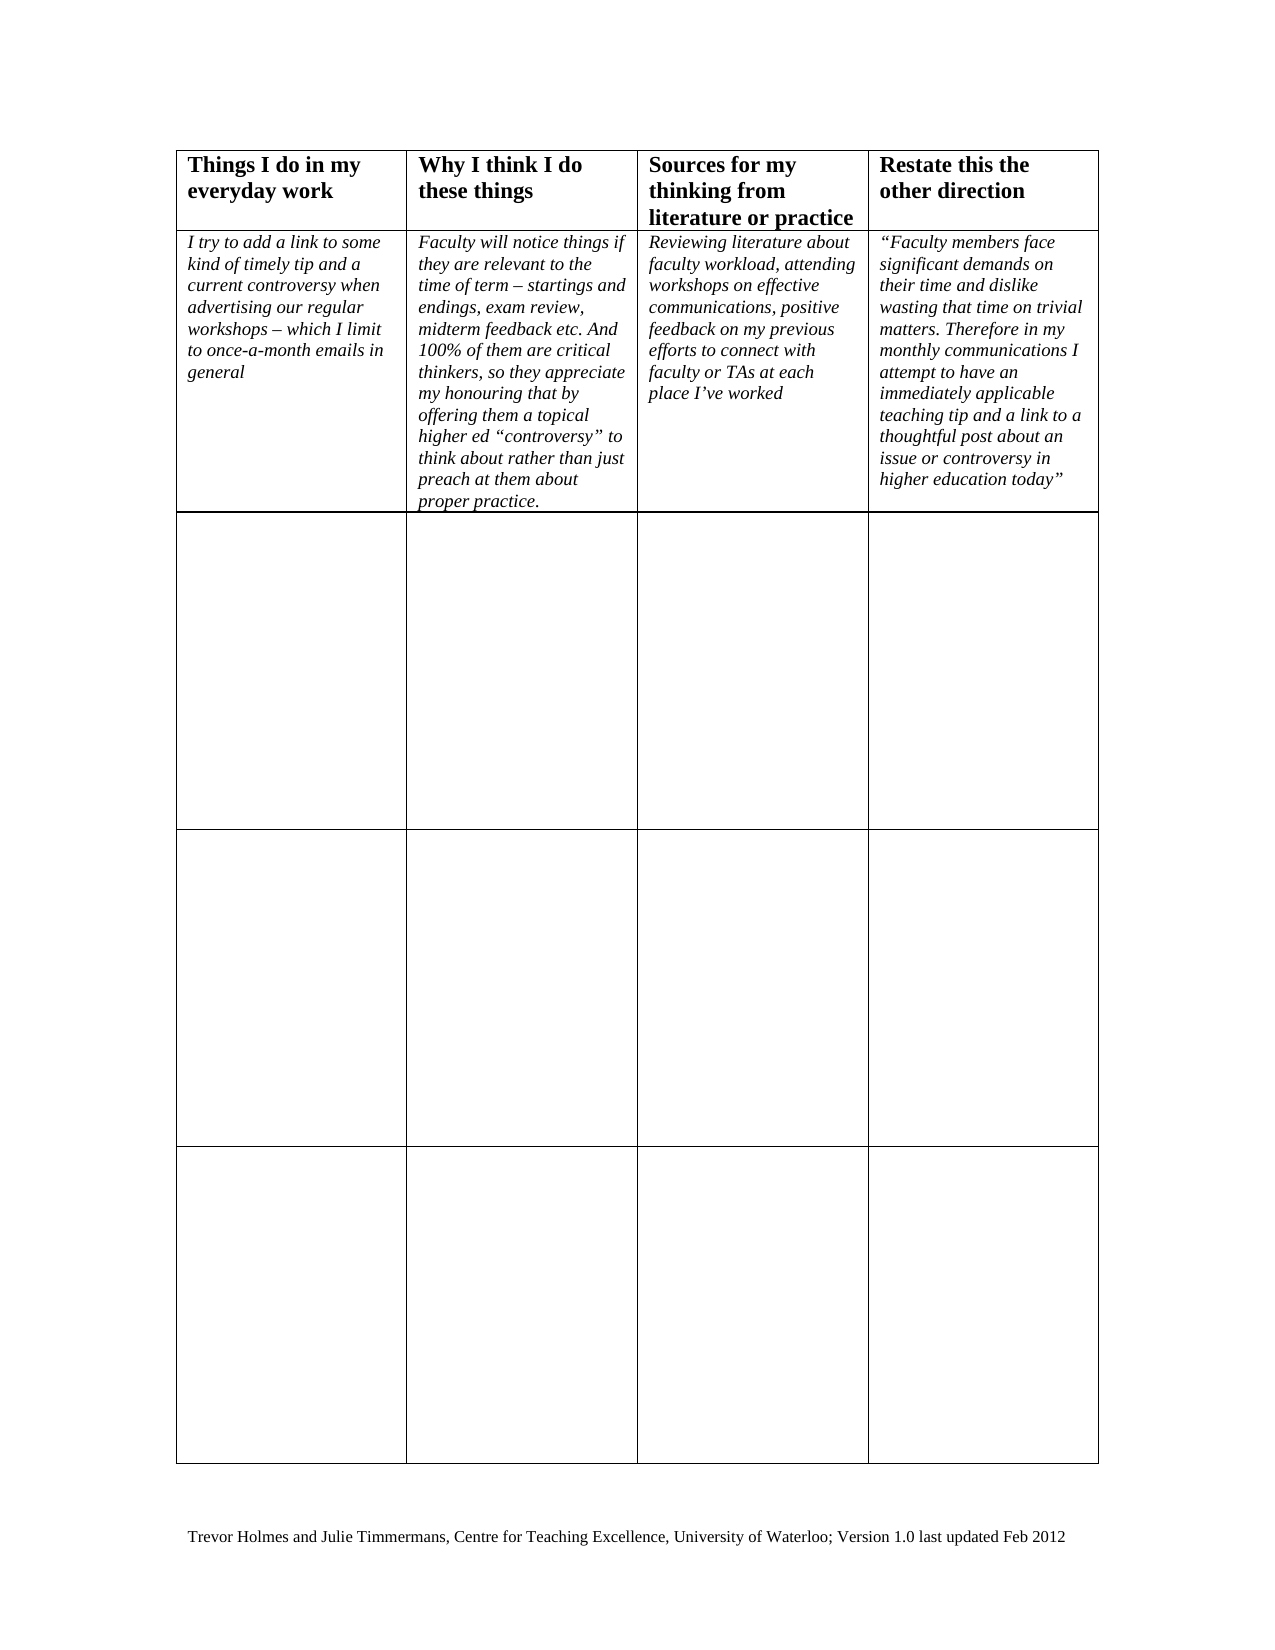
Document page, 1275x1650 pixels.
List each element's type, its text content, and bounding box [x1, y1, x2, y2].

table_cell [407, 513, 637, 829]
table_cell [177, 513, 406, 829]
table_cell [869, 830, 1098, 1146]
table_cell [638, 513, 868, 829]
table_header Why I think I do these things [407, 151, 637, 230]
table_header Sources for my thinking from literature or practice [638, 151, 868, 230]
table_cell [638, 1147, 868, 1463]
table_header Restate this the other direction [869, 151, 1098, 230]
table_cell I try to add a link to some kind of timely tip and a current controversy when advertising our regular workshops – which I limit to once-a-month emails in general [177, 231, 406, 511]
table_cell “Faculty members face significant demands on their time and dislike wasting that time on trivial matters. Therefore in my monthly communications I attempt to have an immediately applicable teaching tip and a link to a thoughtful post about an issue or controversy in higher education today” [869, 231, 1098, 511]
table_cell [638, 830, 868, 1146]
table_header Things I do in my everyday work [177, 151, 406, 230]
table_cell [407, 1147, 637, 1463]
table_cell [177, 830, 406, 1146]
table_cell [869, 513, 1098, 829]
table_cell Reviewing literature about faculty workload, attending workshops on effective communications, positive feedback on my previous efforts to connect with faculty or TAs at each place I’ve worked [638, 231, 868, 511]
table_cell [177, 1147, 406, 1463]
table_cell Faculty will notice things if they are relevant to the time of term – startings and endings, exam review, midterm feedback etc. And 100% of them are critical thinkers, so they appreciate my honouring that by offering them a topical higher ed “controversy” to think about rather than just preach at them about proper practice. [407, 231, 637, 511]
table_cell [869, 1147, 1098, 1463]
table_cell [407, 830, 637, 1146]
